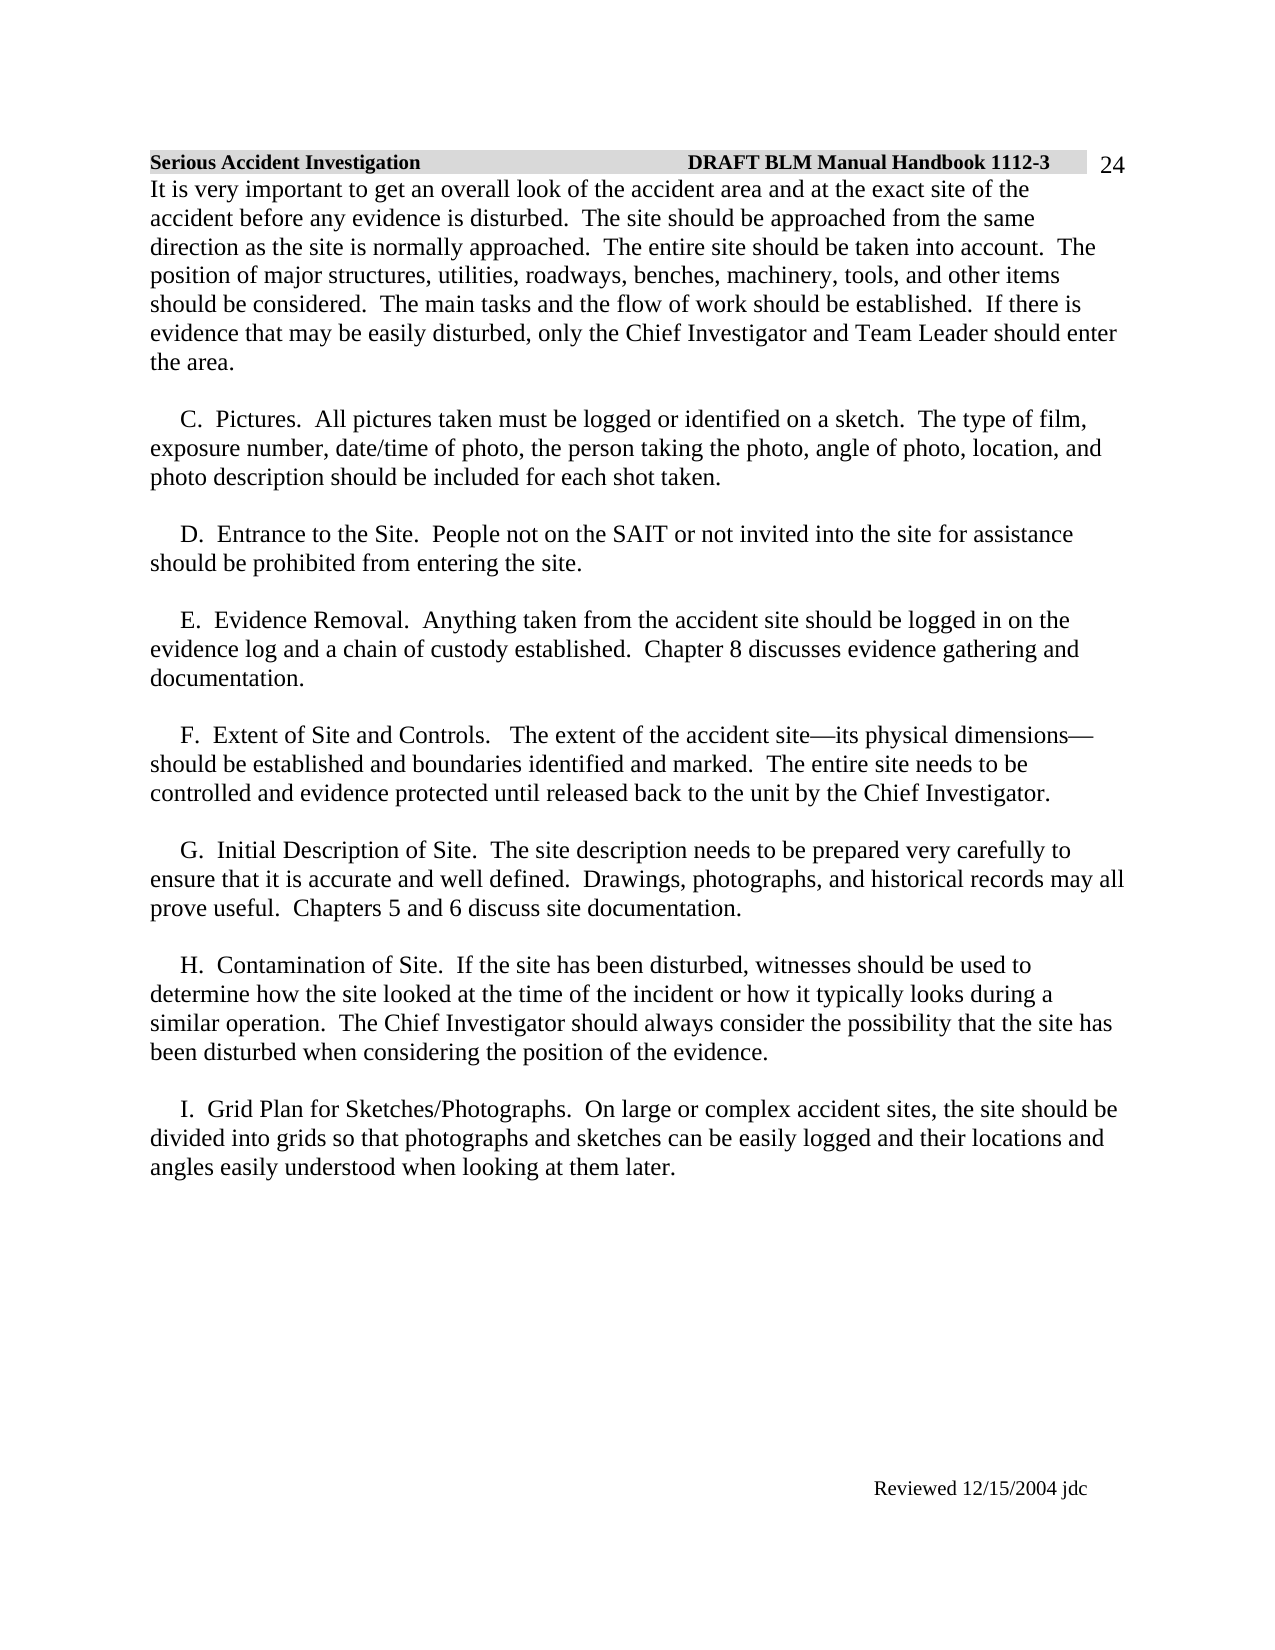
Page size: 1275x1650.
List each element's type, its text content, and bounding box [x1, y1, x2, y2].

text C. Pictures. All pictures taken must be logged or identified on a sketch. The type of film, exposure number, date/time of photo, the person taking the photo, angle of photo, location, and photo description should be included for each shot taken. [150, 404, 1125, 490]
text I. Grid Plan for Sketches/Photographs. On large or complex accident sites, the site should be divided into grids so that photographs and sketches can be easily logged and their locations and angles easily understood when looking at them later. [150, 1094, 1125, 1180]
text It is very important to get an overall look of the accident area and at the exact site of the accident before any evidence is disturbed. The site should be approached from the same direction as the site is normally approached. The entire site should be taken into account. The position of major structures, utilities, roadways, benches, machinery, tools, and other items should be considered. The main tasks and the flow of work should be established. If there is evidence that may be easily disturbed, only the Chief Investigator and Team Leader should enter the area. [150, 174, 1125, 375]
text D. Entrance to the Site. People not on the SAIT or not invited into the site for assistance should be prohibited from entering the site. [150, 519, 1125, 577]
text G. Initial Description of Site. The site description needs to be prepared very carefully to ensure that it is accurate and well defined. Drawings, photographs, and historical records may all prove useful. Chapters 5 and 6 discuss site documentation. [150, 835, 1125, 922]
text E. Evidence Removal. Anything taken from the accident site should be logged in on the evidence log and a chain of custody established. Chapter 8 discusses evidence gathering and documentation. [150, 605, 1125, 692]
text F. Extent of Site and Controls. The extent of the accident site—its physical dimensions—should be established and boundaries identified and marked. The entire site needs to be controlled and evidence protected until released back to the unit by the Chief Investigator. [150, 720, 1125, 807]
text H. Contamination of Site. If the site has been disturbed, witnesses should be used to determine how the site looked at the time of the incident or how it typically looks during a similar operation. The Chief Investigator should always consider the possibility that the site has been disturbed when considering the position of the evidence. [150, 950, 1125, 1065]
